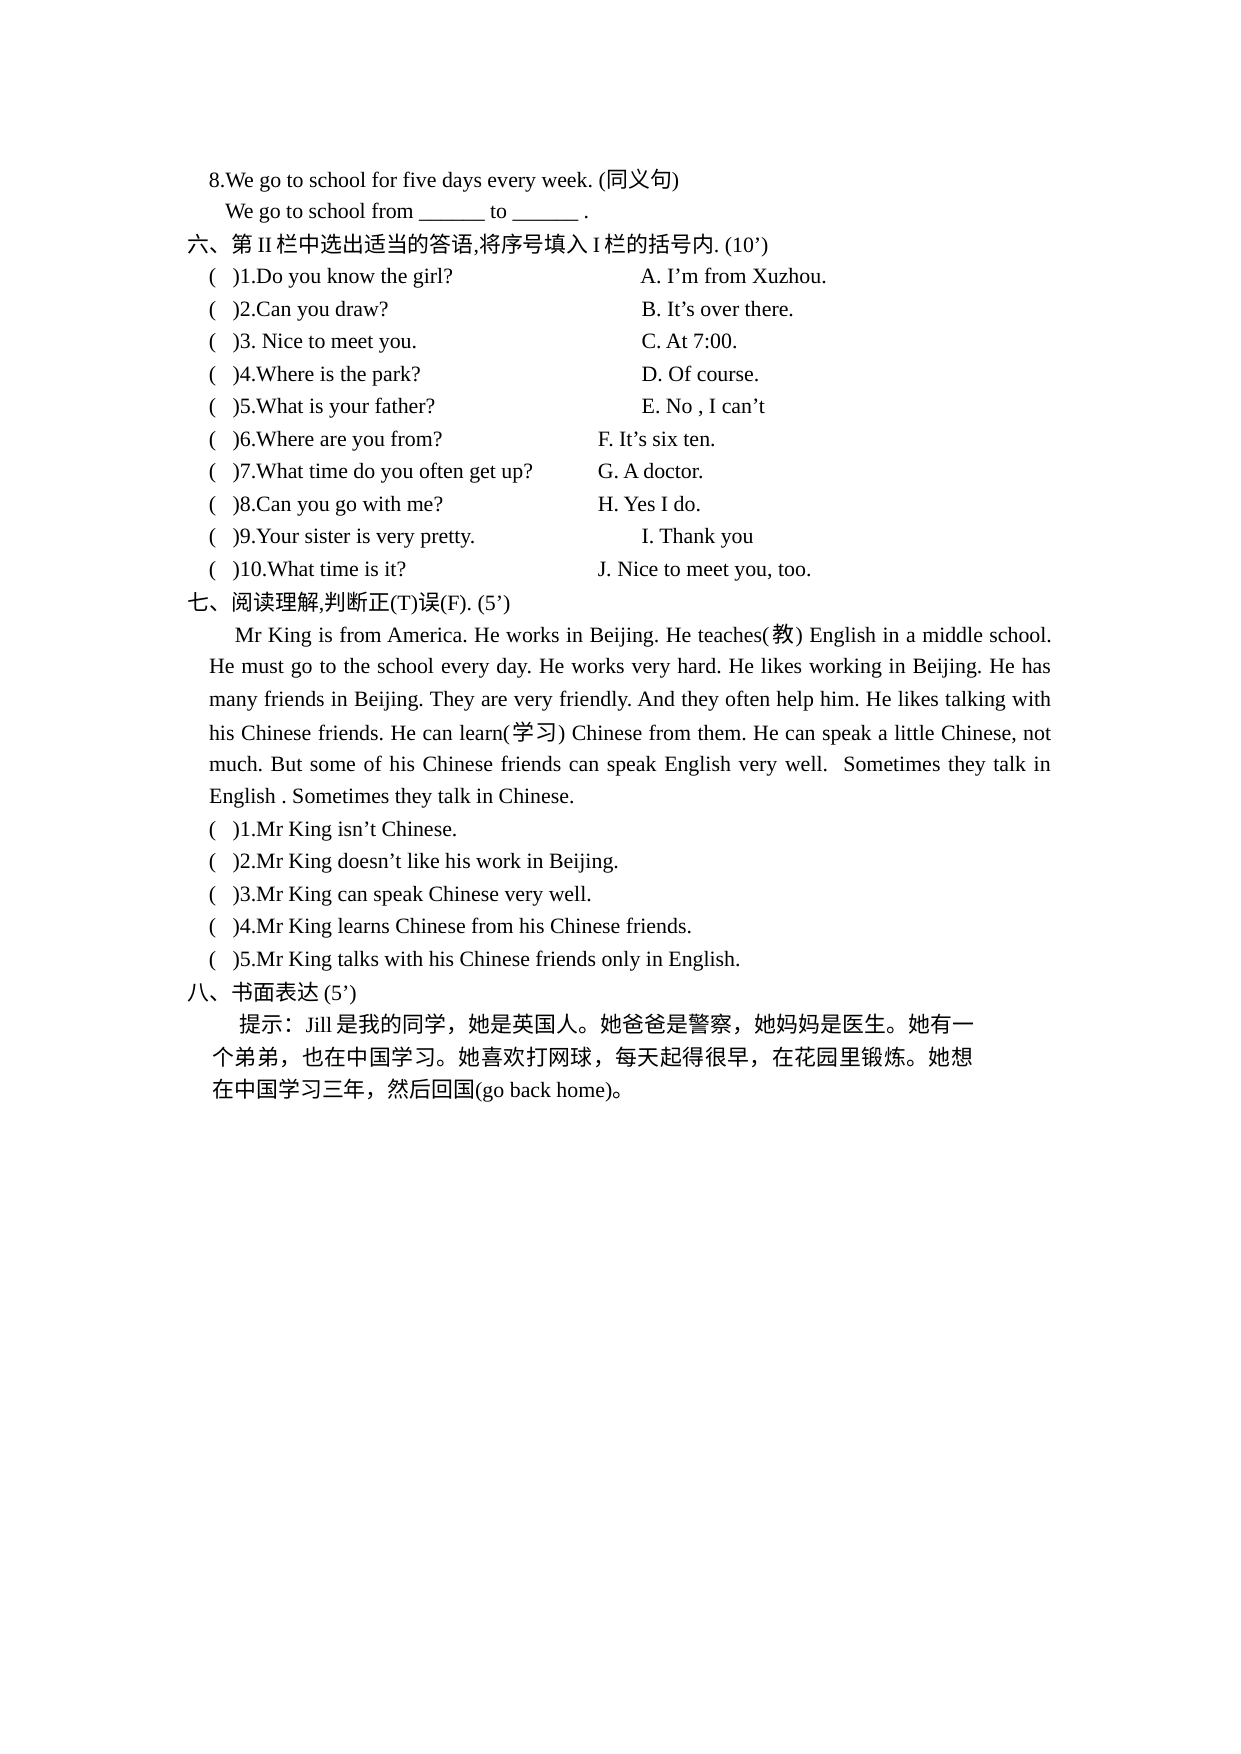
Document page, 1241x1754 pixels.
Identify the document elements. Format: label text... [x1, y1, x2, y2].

text We go to school from ______ to ______ . [187, 194, 1053, 227]
text ( )4.Where is the park? D. Of course. [187, 357, 1053, 389]
text 七、阅读理解,判断正(T)误(F). () [187, 584, 1053, 617]
text ( )10.What time is it? J. Nice to meet you, too. [187, 552, 1053, 584]
text ( )6.Where are you from? F. It’s six ten. [187, 422, 1053, 454]
text ( )1.Do you know the girl? A. I’m from Xuzhou. [187, 259, 1053, 292]
text 六、第II栏中选出适当的答语,将序号填入I栏的括号内. () [187, 227, 1053, 259]
text ( )3.Mr King can speak Chinese very well. [187, 877, 1053, 909]
text ( )1.Mr King isn’t Chinese. [187, 812, 1053, 844]
text 提示：Jill是我的同学，她是英国人。她爸爸是警察，她妈妈是医生。她有一个弟弟，也在中国学习。她喜欢打网球，每天起得很早，在花园里锻炼。她想在中国学习三年，然后回国(go back home)。 [212, 1007, 976, 1104]
text Mr King is from America. He works in Beijing. He teaches(教) English in a middle school. He must go to the school every day. He works very hard. He likes working in Beijing. He has many friends in Beijing. They are very friendly. And they often help him. He likes talking with his Chinese friends. He can learn(学习) Chinese from them. He can speak a little Chinese, not much. But some of his Chinese friends can speak English very well. Sometimes they talk in English . Sometimes they talk in Chinese. [209, 617, 1053, 812]
text ( )9.Your sister is very pretty. I. Thank you [187, 519, 1053, 552]
text ( )4.Mr King learns Chinese from his Chinese friends. [187, 909, 1053, 942]
text ( )2.Mr King doesn’t like his work in Beijing. [187, 844, 1053, 877]
text ( )7.What time do you often get up? G. A doctor. [187, 454, 1053, 487]
text 八、书面表达 () [187, 974, 1053, 1007]
text ( )8.Can you go with me? H. Yes I do. [187, 487, 1053, 519]
text ( )5.Mr King talks with his Chinese friends only in English. [187, 942, 1053, 974]
text ( )3. Nice to meet you. C. At 7:00. [187, 324, 1053, 357]
text 8.We go to school for five days every week. (同义句) [187, 162, 1053, 194]
text ( )5.What is your father? E. No , I can’t [187, 389, 1053, 422]
text ( )2.Can you draw? B. It’s over there. [187, 292, 1053, 324]
